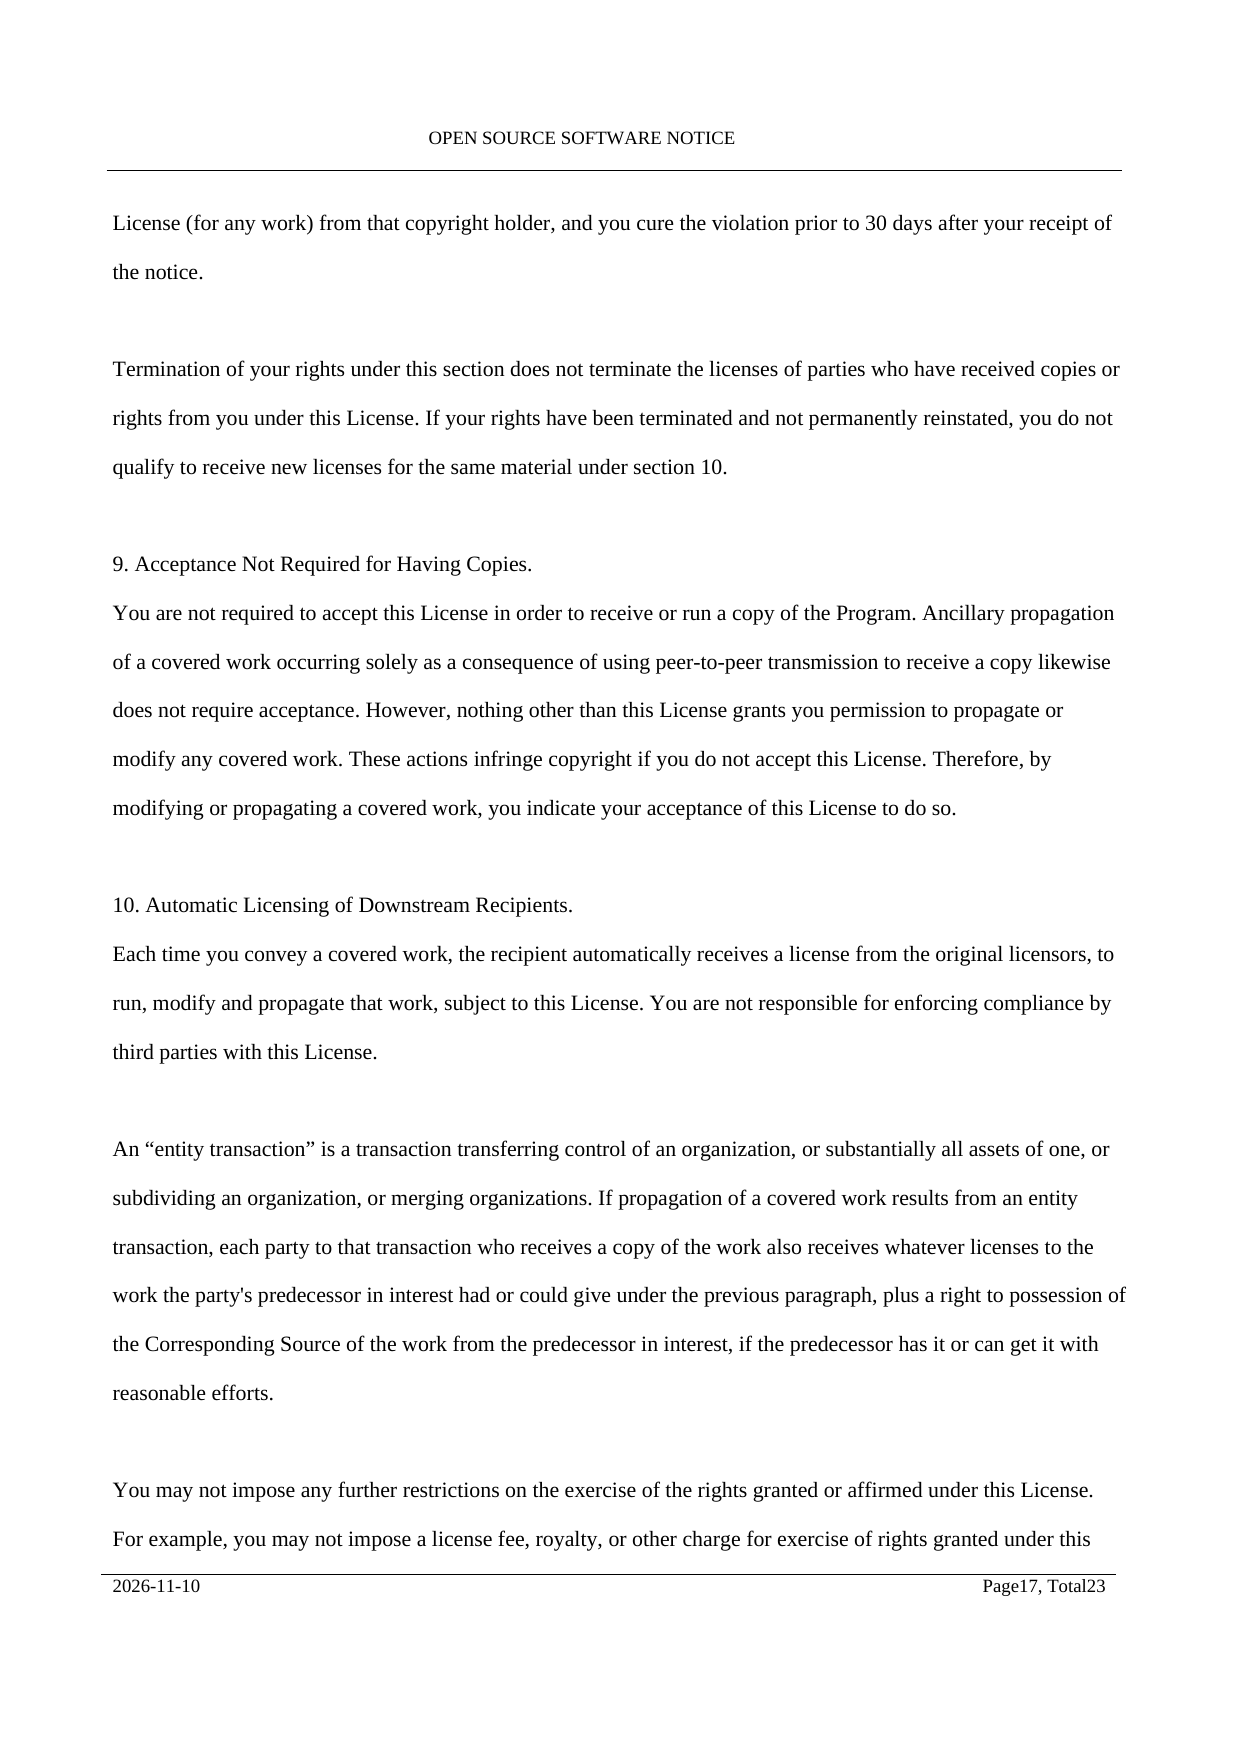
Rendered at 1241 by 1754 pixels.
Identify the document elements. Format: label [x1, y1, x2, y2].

text [112, 206, 1128, 1555]
